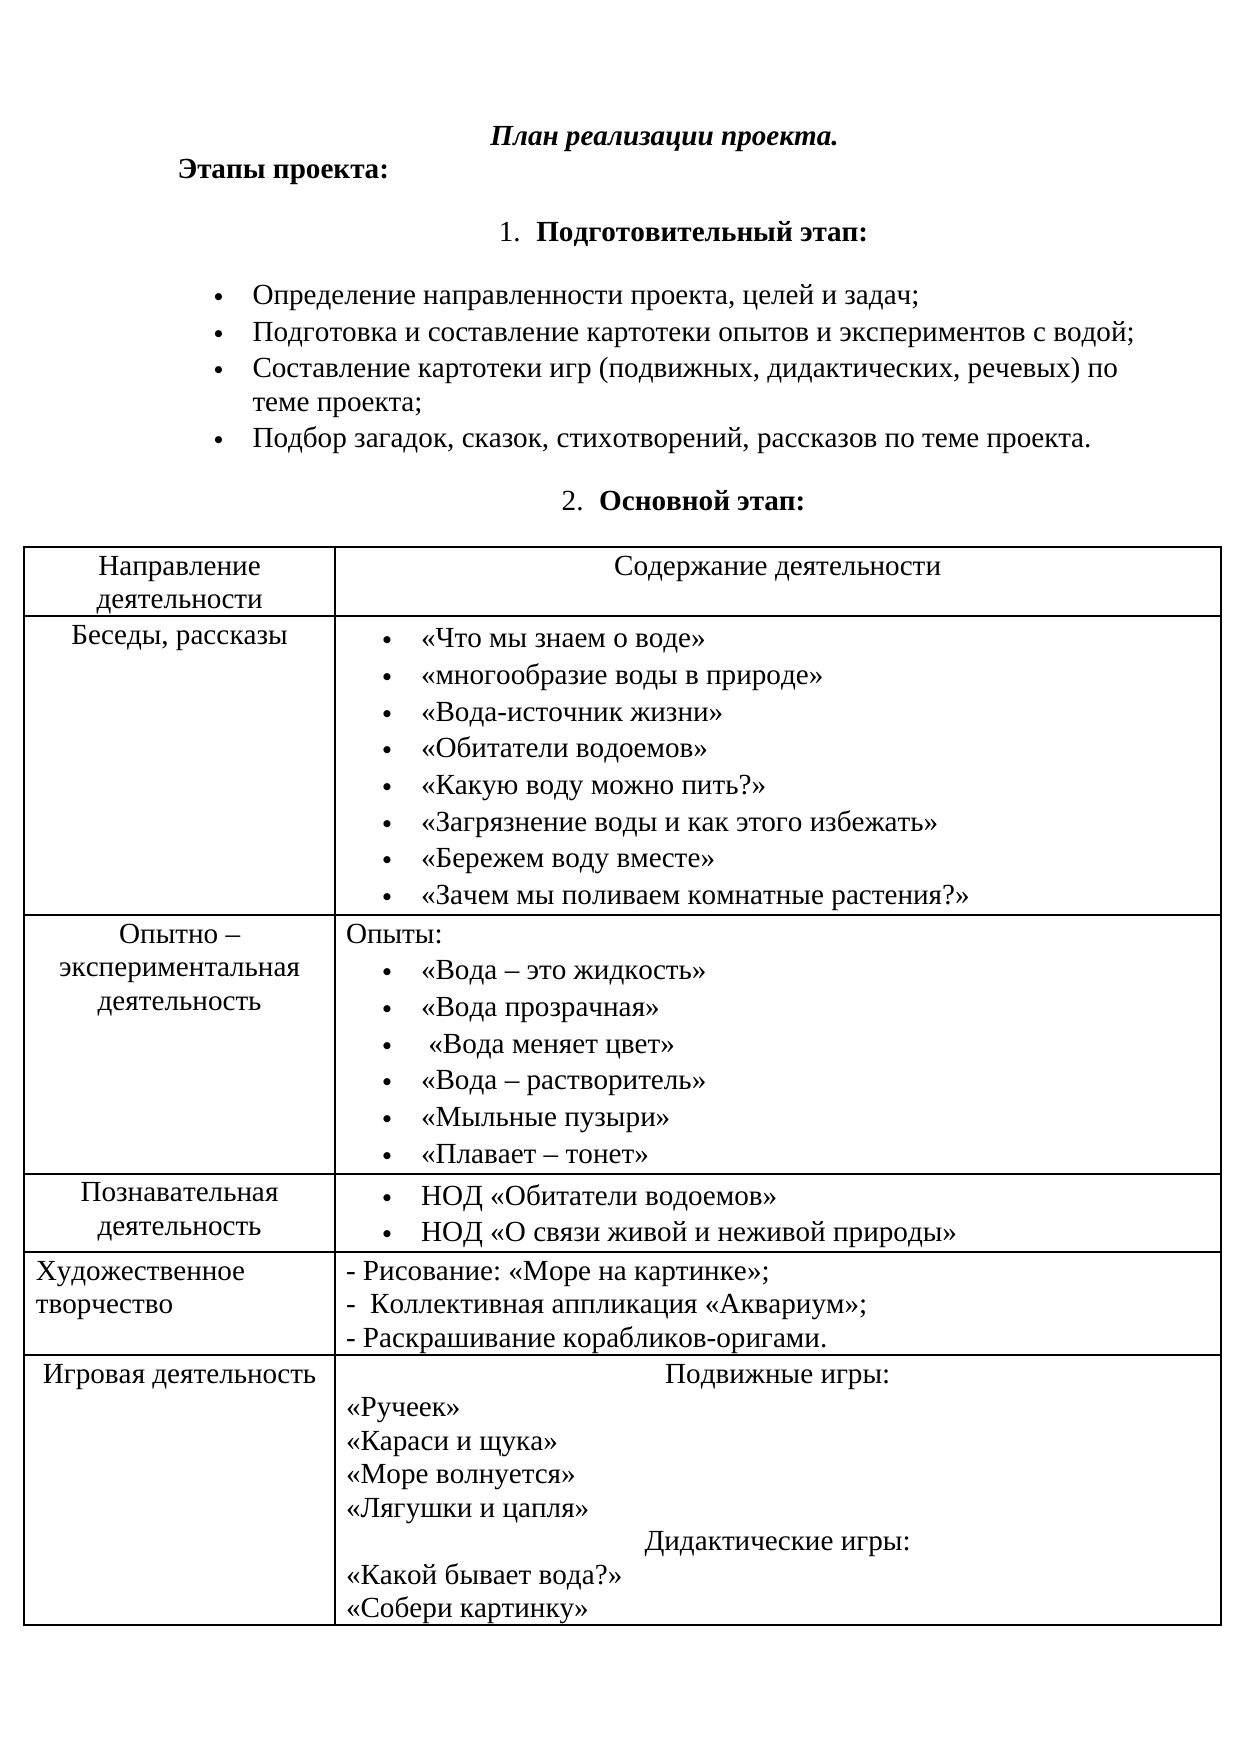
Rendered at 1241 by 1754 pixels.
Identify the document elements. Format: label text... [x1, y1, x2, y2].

table_header Направление деятельности [25, 548, 334, 615]
text План реализации проекта. [177, 118, 1152, 152]
list Подготовка и составление картотеки опытов и экспериментов с водой; [215, 314, 1152, 347]
list Основной этап: [215, 483, 1152, 517]
table_cell Художественное творчество [25, 1253, 334, 1354]
table_cell - Рисование: «Море на картинке»; - Коллективная аппликация «Аквариум»; - Раскрашивание корабликов-оригами. [336, 1253, 1220, 1354]
table_cell НОД «Обитатели водоемов» НОД «О связи живой и неживой природы» [336, 1175, 1220, 1251]
list Определение направленности проекта, целей и задач; [215, 277, 1152, 311]
list Подготовительный этап: [215, 214, 1152, 248]
text Этапы проекта: [177, 152, 1152, 185]
table_cell Познавательная деятельность [25, 1175, 334, 1251]
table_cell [336, 1356, 1220, 1624]
list Подбор загадок, сказок, стихотворений, рассказов по теме проекта. [215, 421, 1152, 454]
table_cell Беседы, рассказы [25, 617, 334, 914]
table_header Содержание деятельности [336, 548, 1220, 615]
table_cell Опыты: «Вода – это жидкость» «Вода прозрачная» «Вода меняет цвет» «Вода – растворитель» «Мыльные пузыри» «Плавает – тонет» [336, 916, 1220, 1172]
table_cell Опытно – экспериментальная деятельность [25, 916, 334, 1172]
table_cell «Что мы знаем о воде» «многообразие воды в природе» «Вода-источник жизни» «Обитатели водоемов» «Какую воду можно пить?» «Загрязнение воды и как этого избежать» «Бережем воду вместе» «Зачем мы поливаем комнатные растения?» [336, 617, 1220, 914]
list Составление картотеки игр (подвижных, дидактических, речевых) по теме проекта; [215, 350, 1152, 417]
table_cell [25, 1356, 334, 1624]
